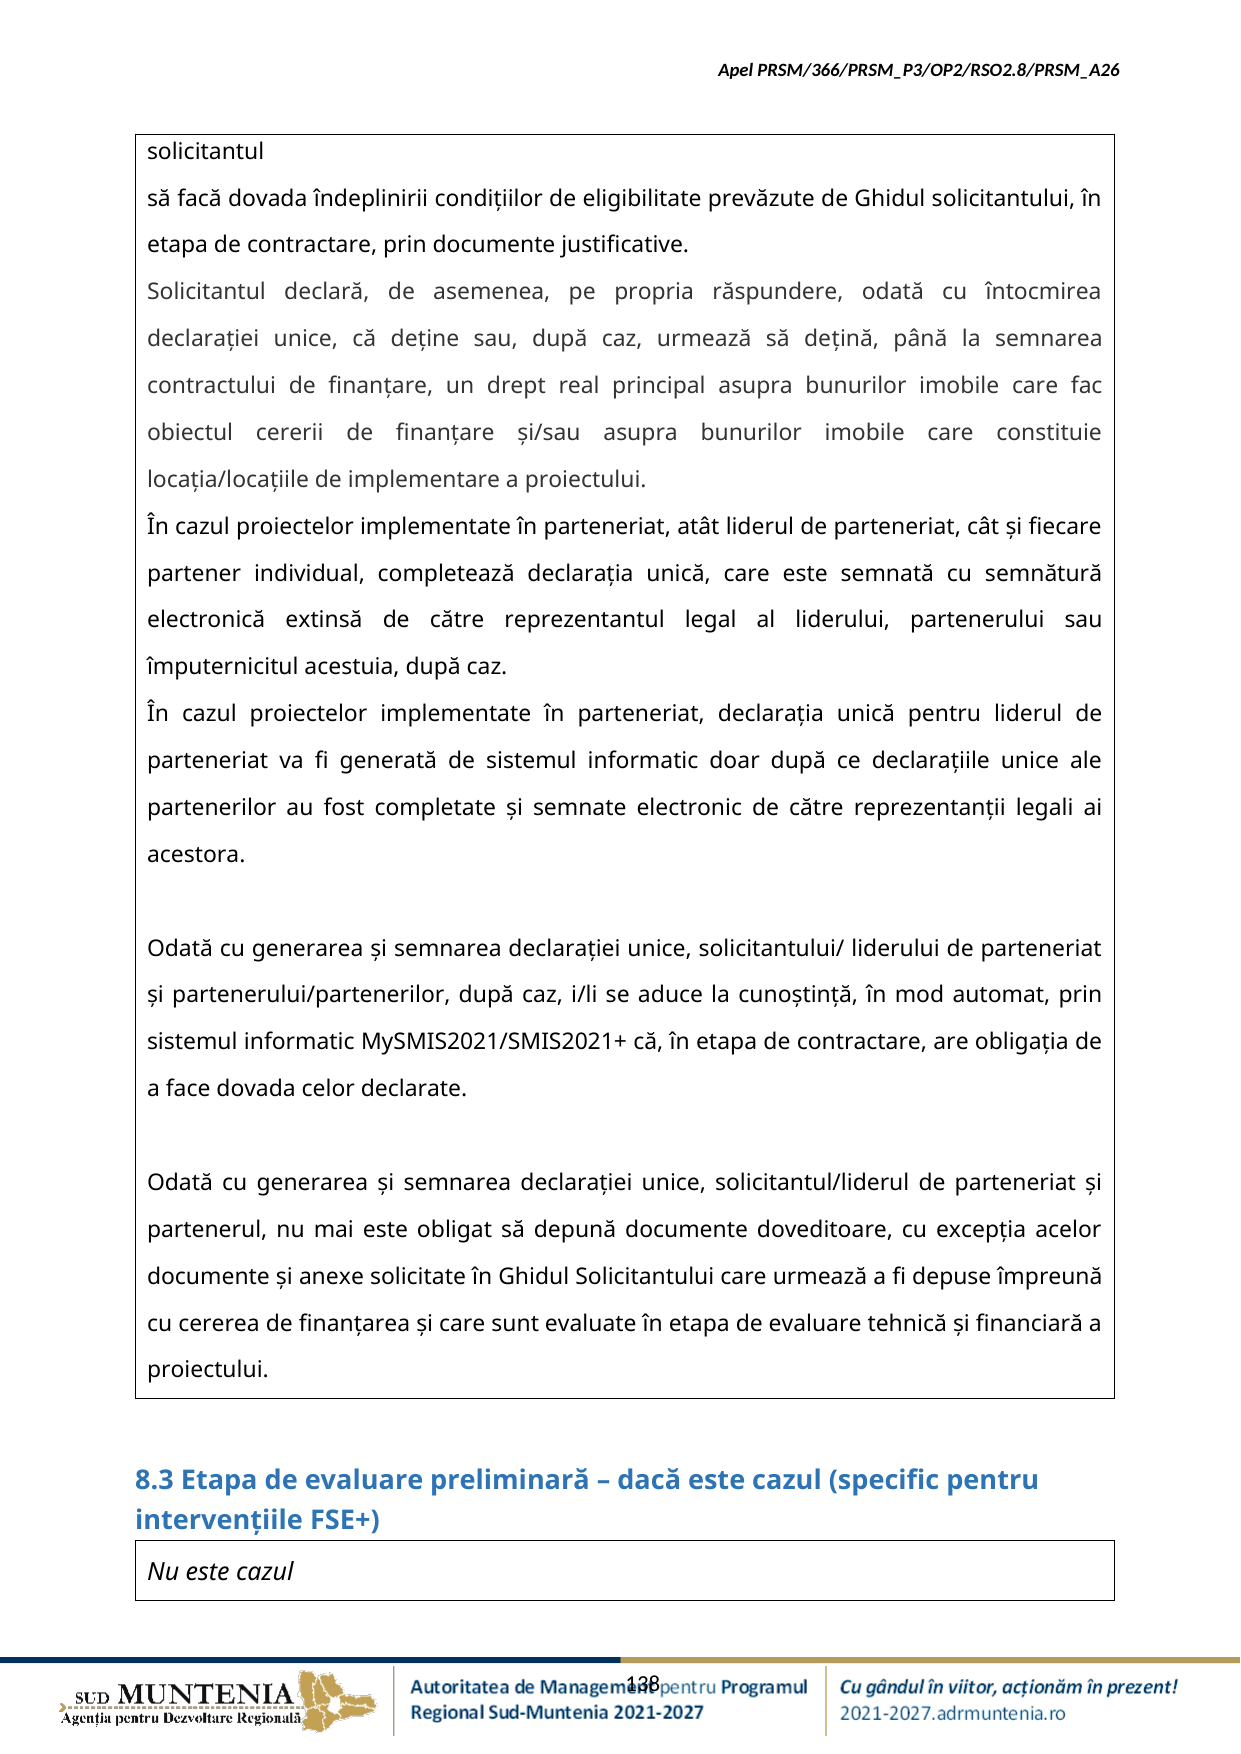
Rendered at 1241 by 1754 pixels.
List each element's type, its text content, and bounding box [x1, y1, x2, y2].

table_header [136, 135, 1114, 1398]
subtitle 8.3 Etapa de evaluare preliminară – dacă este cazul (specific pentru intervențiile FSE+) [135, 1461, 1150, 1537]
picture [0, 1657, 1241, 1737]
table_header Nu este cazul [136, 1541, 1114, 1600]
